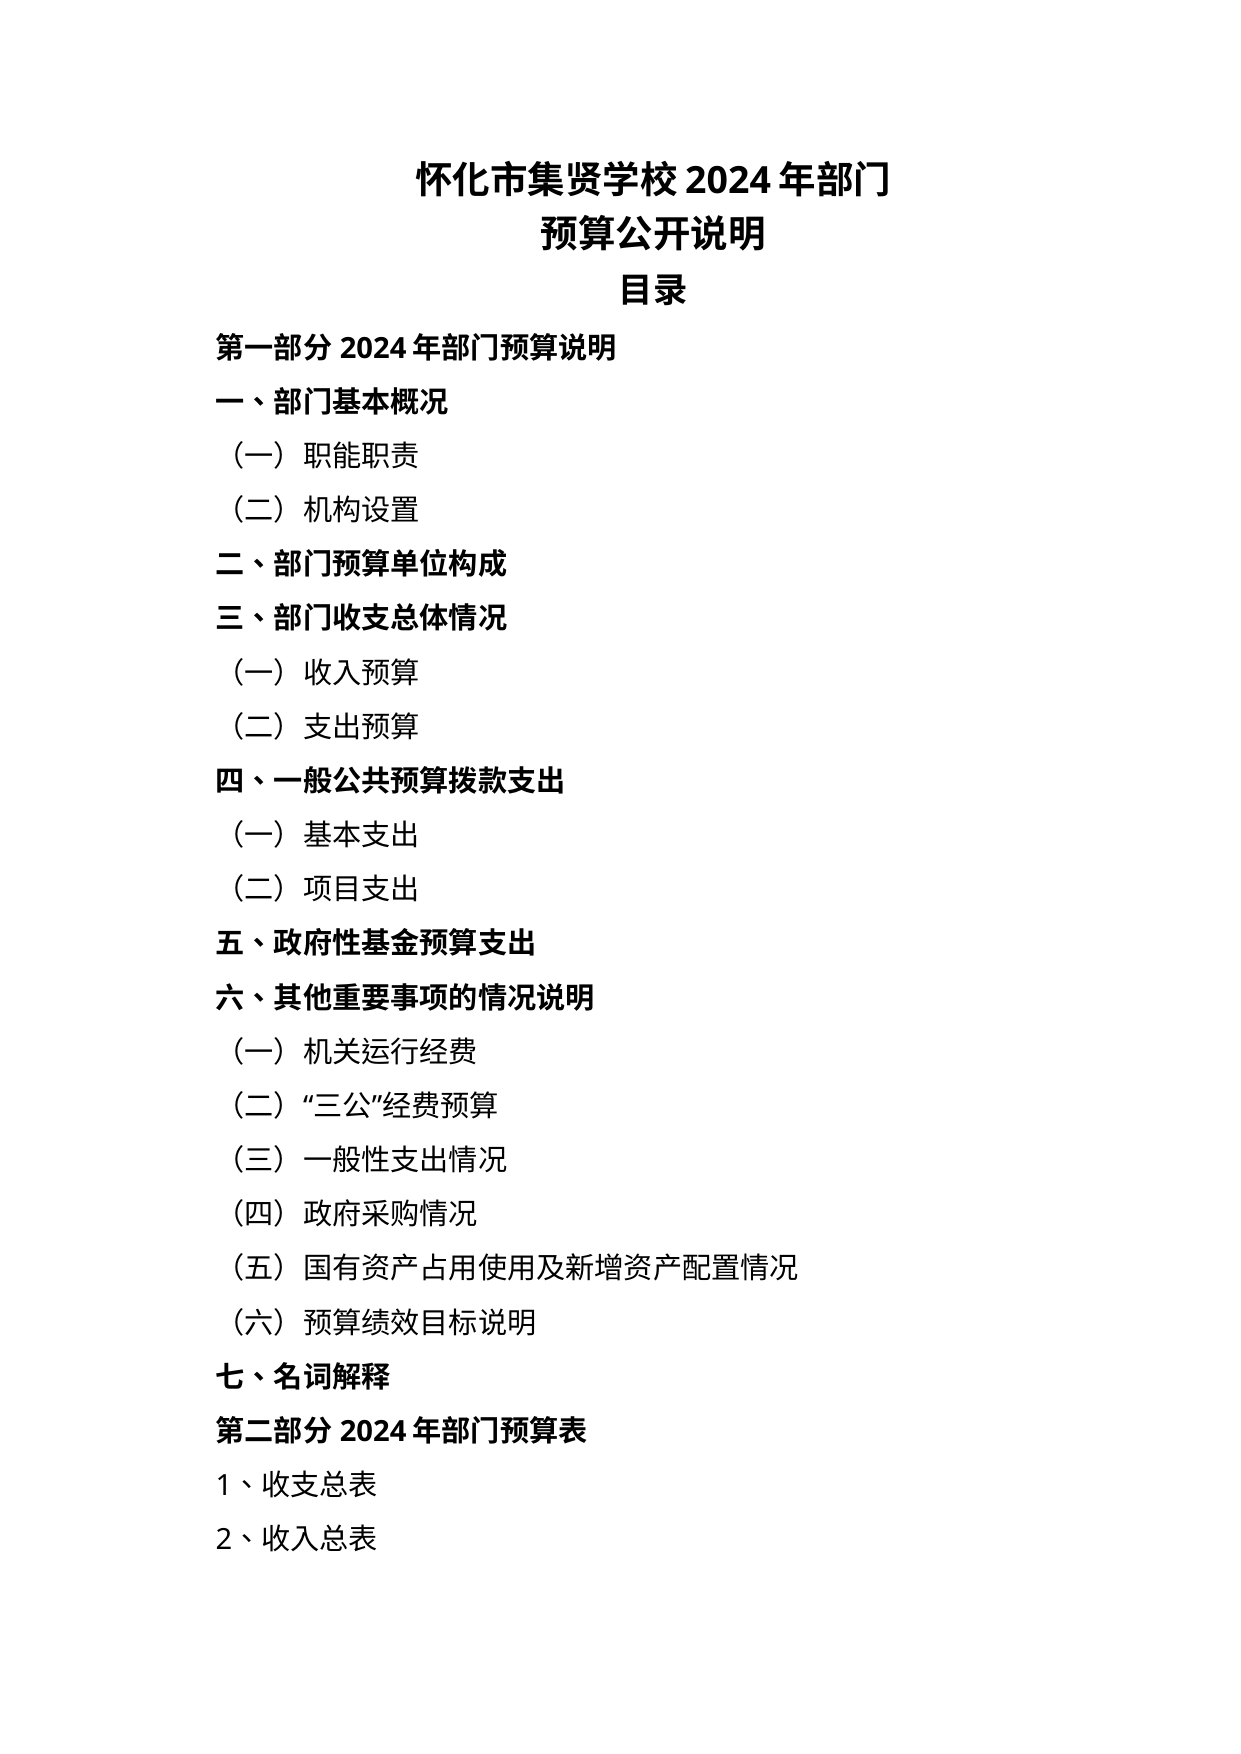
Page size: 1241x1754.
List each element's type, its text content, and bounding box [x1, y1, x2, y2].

text （二）机构设置 [150, 475, 1090, 529]
text 第二部分 2024年部门预算表 [150, 1396, 1090, 1450]
text （三）一般性支出情况 [150, 1125, 1090, 1179]
text 三、部门收支总体情况 [150, 583, 1090, 637]
text （二）“三公”经费预算 [150, 1071, 1090, 1125]
text （二）项目支出 [150, 854, 1090, 908]
text 第一部分 2024年部门预算说明 [150, 312, 1090, 367]
text 七、名词解释 [150, 1342, 1090, 1396]
text 预算公开说明 [150, 204, 1090, 258]
text 六、其他重要事项的情况说明 [150, 962, 1090, 1017]
text （四）政府采购情况 [150, 1179, 1090, 1233]
text 五、政府性基金预算支出 [150, 908, 1090, 962]
text 二、部门预算单位构成 [150, 529, 1090, 583]
text 2、收入总表 [150, 1504, 1090, 1558]
text （一）机关运行经费 [150, 1017, 1090, 1071]
text （一）基本支出 [150, 800, 1090, 854]
text 1、收支总表 [150, 1450, 1090, 1504]
text 目录 [150, 258, 1090, 312]
text （一）收入预算 [150, 637, 1090, 692]
text 四、一般公共预算拨款支出 [150, 746, 1090, 800]
text 怀化市集贤学校2024年部门 [150, 150, 1090, 204]
text （六）预算绩效目标说明 [150, 1287, 1090, 1342]
text （五）国有资产占用使用及新增资产配置情况 [150, 1233, 1090, 1287]
text （一）职能职责 [150, 421, 1090, 475]
text 一、部门基本概况 [150, 367, 1090, 421]
text （二）支出预算 [150, 692, 1090, 746]
